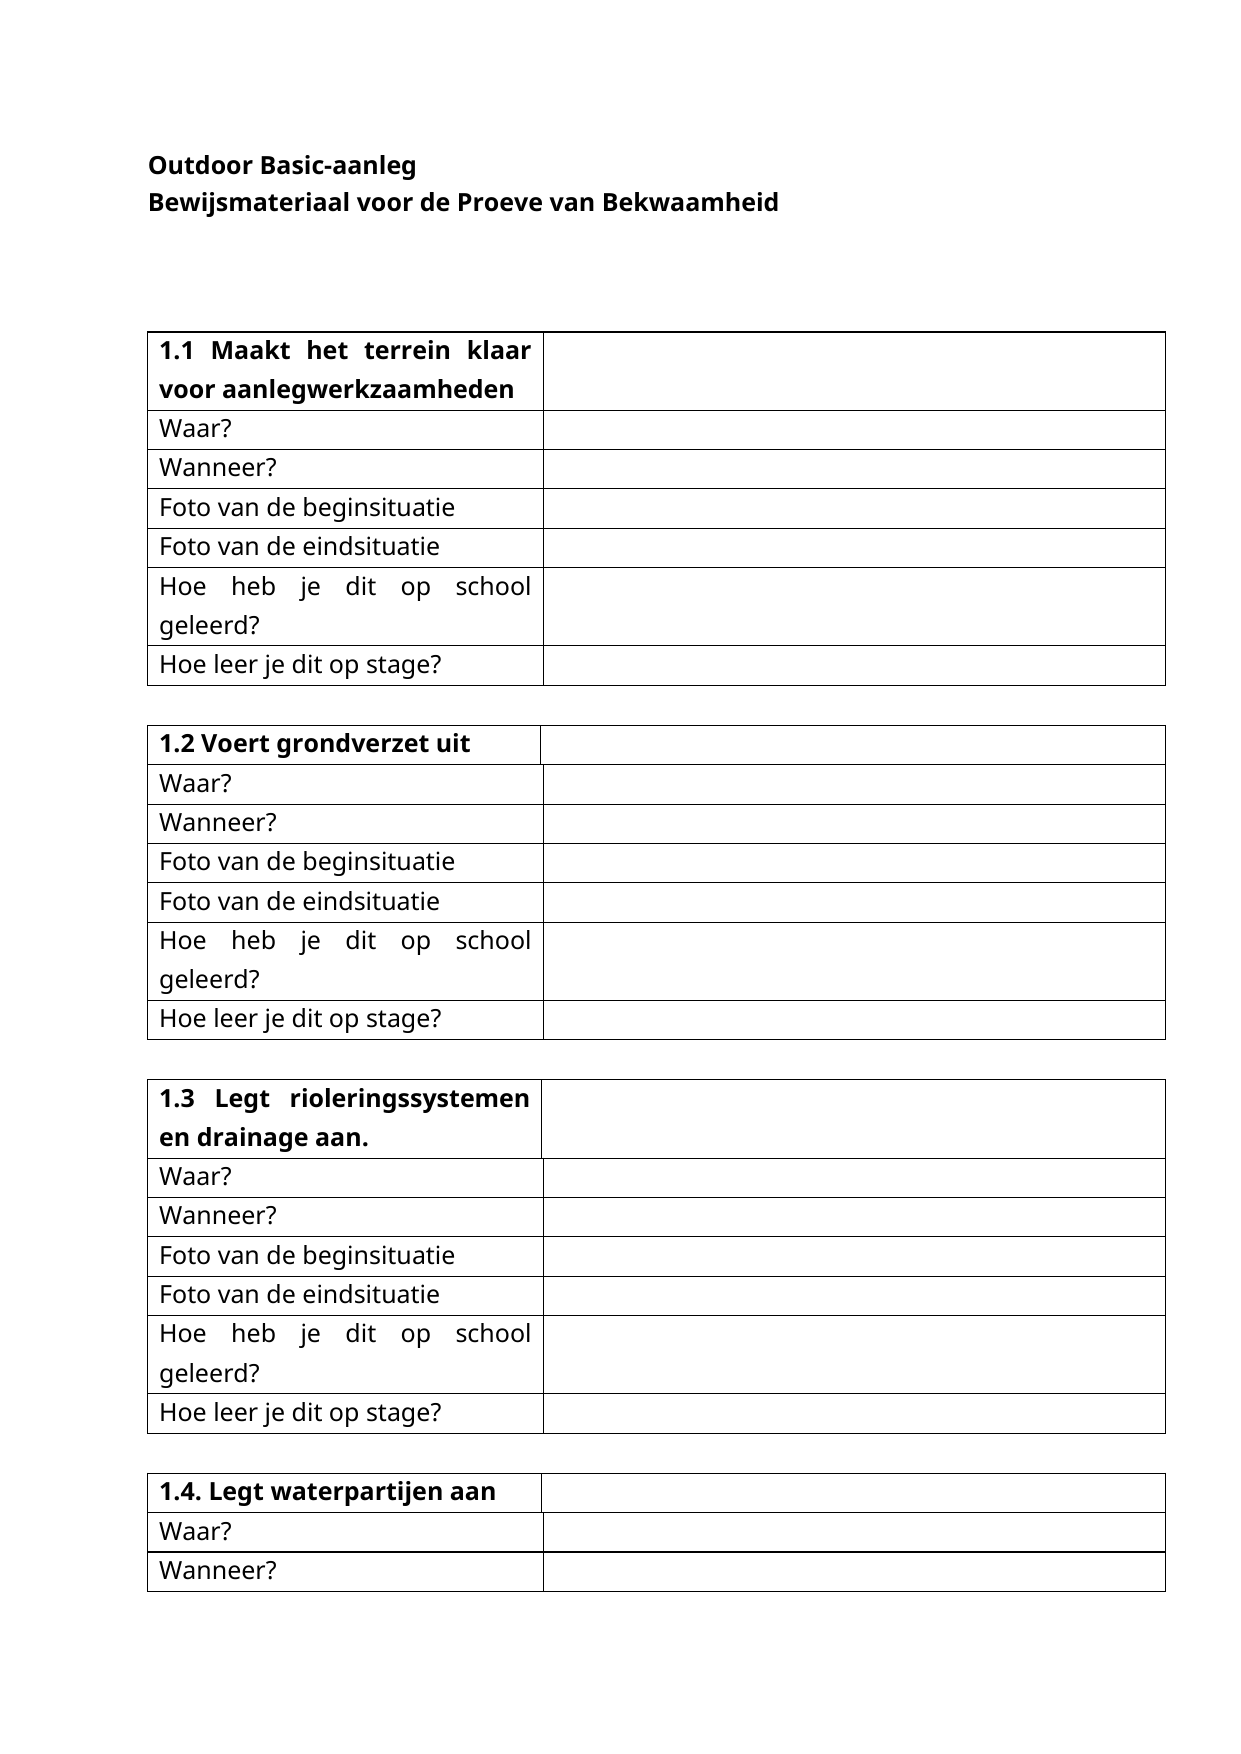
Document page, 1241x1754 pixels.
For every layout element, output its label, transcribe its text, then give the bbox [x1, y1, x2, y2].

table_cell Waar? [148, 411, 543, 449]
table_cell Wanneer? [148, 450, 543, 488]
table_cell [544, 529, 1165, 567]
table_cell Waar? [148, 765, 543, 803]
table_header [541, 726, 1165, 764]
table_cell Foto van de eindsituatie [148, 529, 543, 567]
table_header 1.1 Maakt het terrein klaar voor aanlegwerkzaamheden [148, 333, 543, 409]
table_cell [544, 1316, 1165, 1393]
table_header [544, 333, 1165, 409]
table_cell [544, 844, 1165, 882]
table_cell [544, 1553, 1165, 1591]
table_cell [544, 883, 1165, 922]
table_cell Hoe leer je dit op stage? [148, 1394, 543, 1432]
table_cell Wanneer? [148, 1553, 543, 1591]
table_header [542, 1080, 1165, 1157]
table_cell [544, 489, 1165, 528]
table_cell [544, 1394, 1165, 1432]
table_cell Wanneer? [148, 805, 543, 843]
table_cell [544, 805, 1165, 843]
table_cell Foto van de beginsituatie [148, 489, 543, 528]
table_cell [544, 646, 1165, 684]
table_cell [544, 923, 1165, 1000]
table_header 1.3 Legt rioleringssystemen en drainage aan. [148, 1080, 541, 1157]
table_cell [544, 1277, 1165, 1315]
table_cell Foto van de eindsituatie [148, 883, 543, 922]
table_cell [544, 1513, 1165, 1551]
table_cell Foto van de eindsituatie [148, 1277, 543, 1315]
table_cell Wanneer? [148, 1198, 543, 1236]
table_header 1.4. Legt waterpartijen aan [148, 1474, 541, 1512]
table_cell [544, 765, 1165, 803]
table_header [542, 1474, 1165, 1512]
table_cell Foto van de beginsituatie [148, 844, 543, 882]
table_cell Hoe heb je dit op school geleerd? [148, 1316, 543, 1393]
table_cell [544, 1001, 1165, 1039]
table_cell Hoe leer je dit op stage? [148, 646, 543, 684]
table_cell Waar? [148, 1513, 543, 1551]
table_cell Hoe heb je dit op school geleerd? [148, 923, 543, 1000]
text Bewijsmateriaal voor de Proeve van Bekwaamheid [148, 184, 1093, 218]
table_cell Waar? [148, 1159, 543, 1197]
table_cell [544, 450, 1165, 488]
table_cell Hoe heb je dit op school geleerd? [148, 568, 543, 645]
table_cell [544, 411, 1165, 449]
table_cell [544, 1198, 1165, 1236]
table_header 1.2 Voert grondverzet uit [148, 726, 540, 764]
text Outdoor Basic-aanleg [148, 148, 1093, 182]
table_cell Foto van de beginsituatie [148, 1237, 543, 1276]
table_cell Hoe leer je dit op stage? [148, 1001, 543, 1039]
table_cell [544, 1159, 1165, 1197]
table_cell [544, 1237, 1165, 1276]
table_cell [544, 568, 1165, 645]
